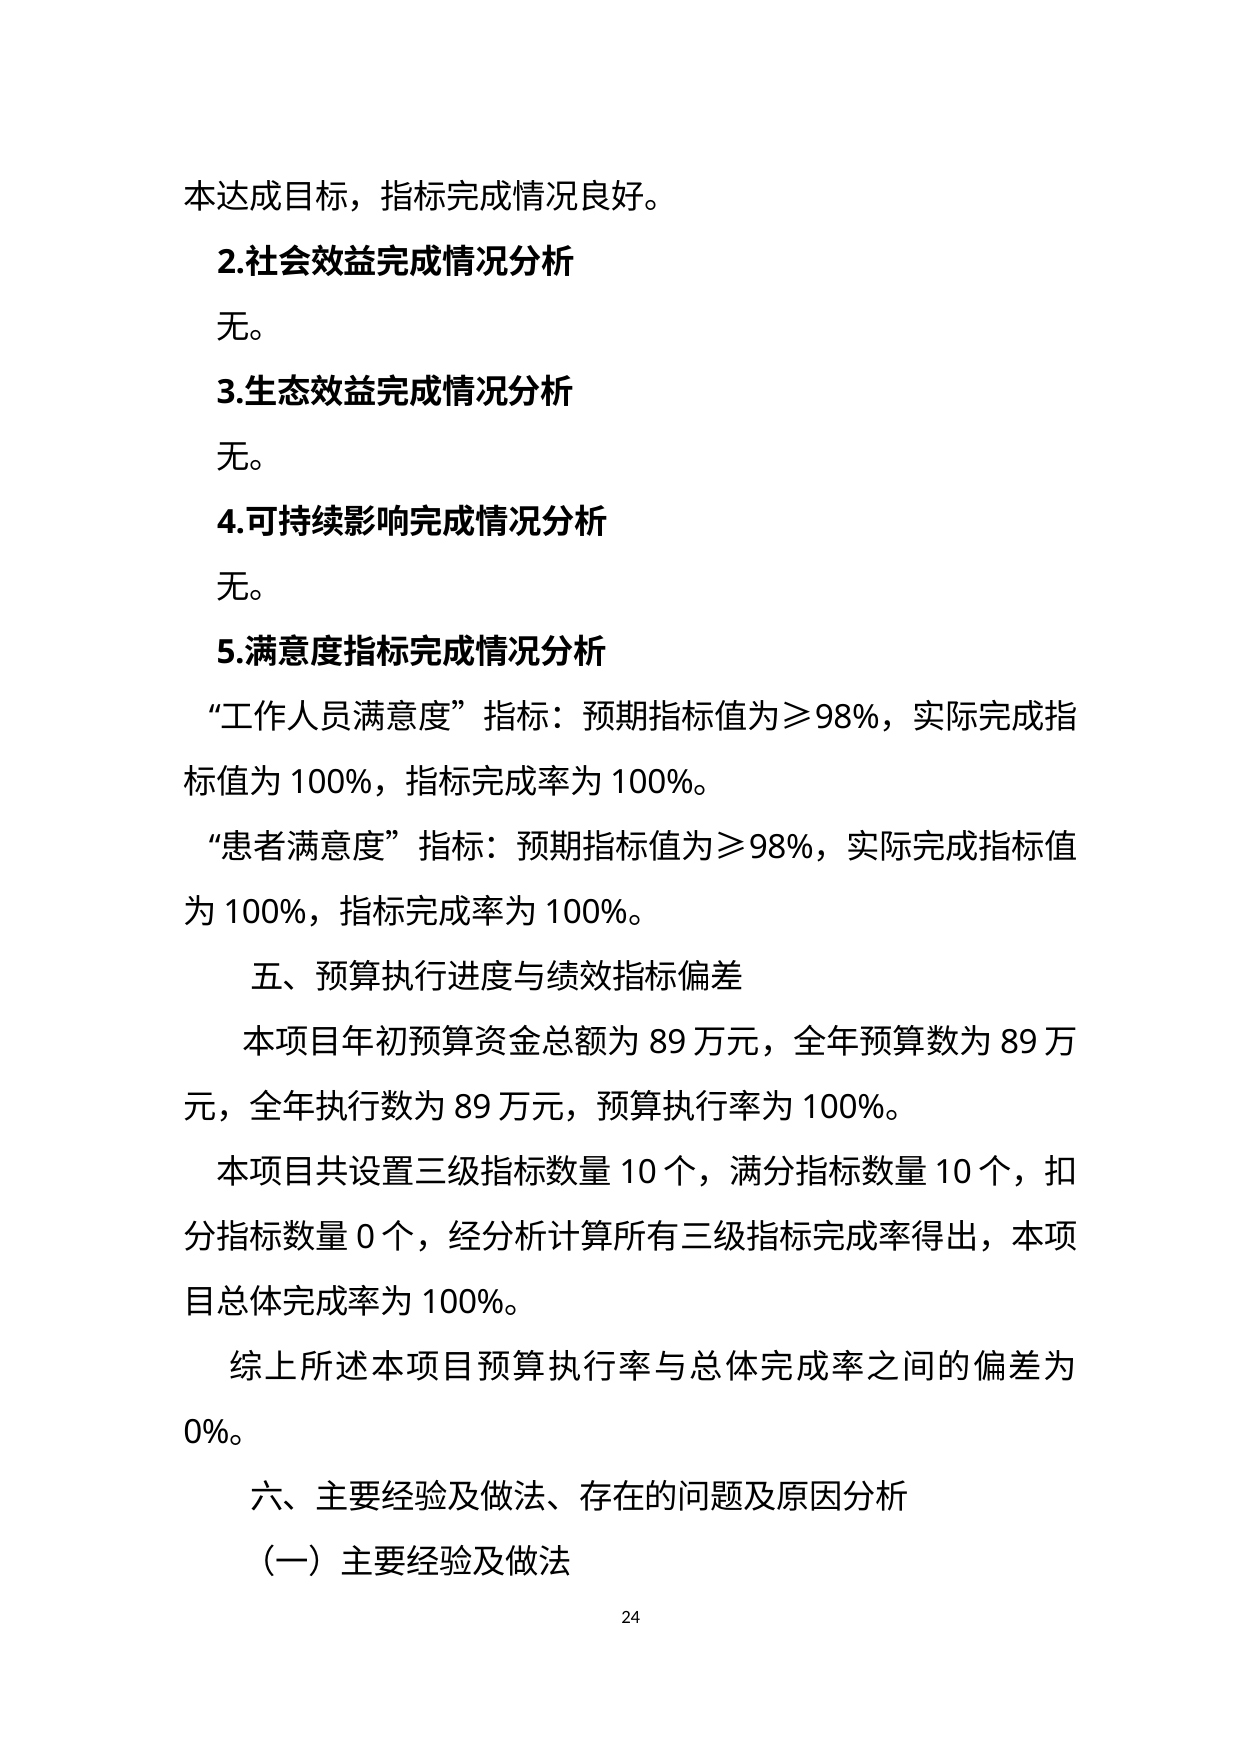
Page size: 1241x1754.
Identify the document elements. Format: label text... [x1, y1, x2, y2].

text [183, 1527, 1078, 1592]
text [183, 162, 1078, 942]
text 六、主要经验及做法、存在的问题及原因分析 [183, 1462, 1078, 1527]
text 本项目年初预算资金总额为89万元，全年预算数为89万元，全年执行数为89万元，预算执行率为100%。 本项目共设置三级指标数量10个，满分指标数量10个，扣分指标数量0个，经分析计算所有三级指标完成率得出，本项目总体完成率为100%。 综上所述本项目预算执行率与总体完成率之间的偏差为0%。 [183, 1007, 1078, 1462]
text 五、预算执行进度与绩效指标偏差 [183, 942, 1078, 1007]
